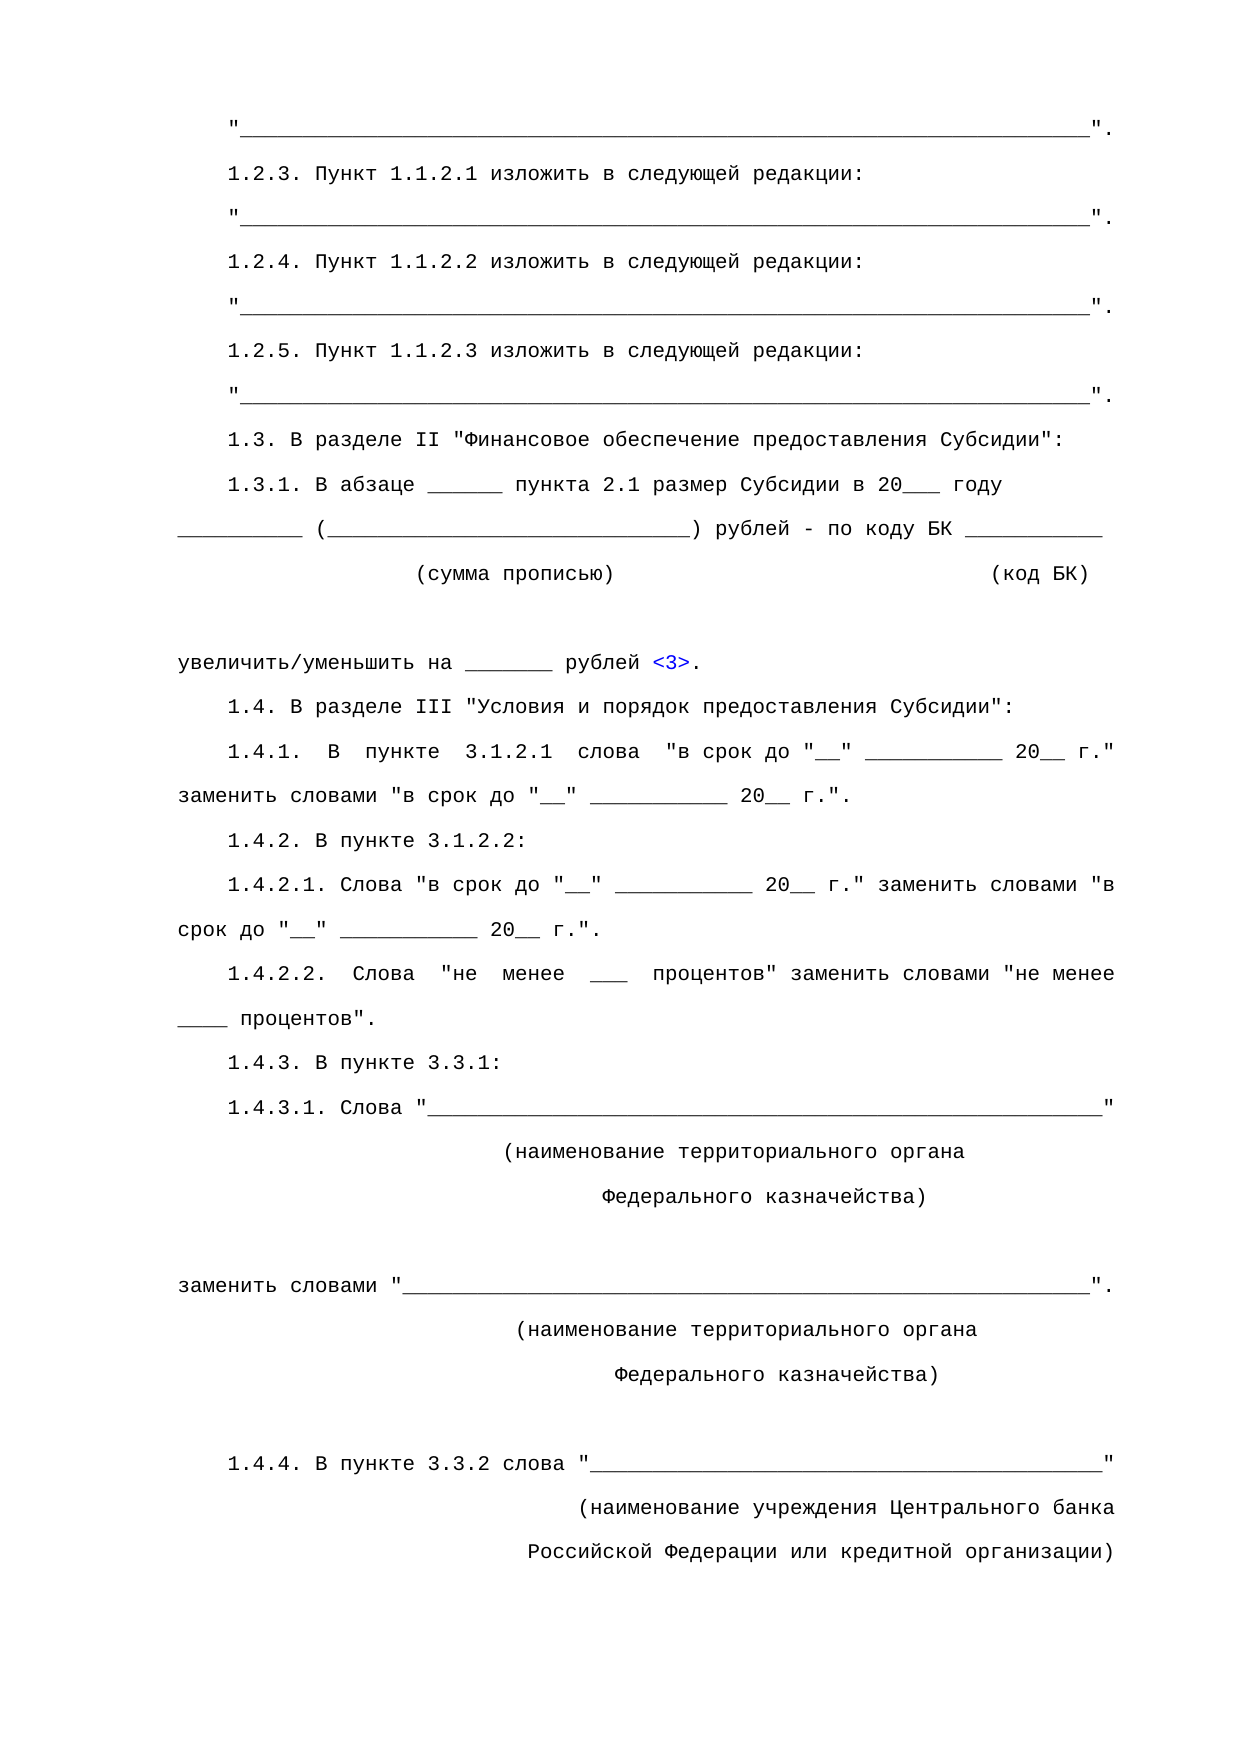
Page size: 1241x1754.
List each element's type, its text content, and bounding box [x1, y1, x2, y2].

text увеличить/уменьшить на _______ рублей <3>. [177, 652, 1152, 676]
text __________ (_____________________________) рублей - по коду БК ___________ [177, 518, 1152, 542]
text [177, 1497, 1152, 1521]
text 1.4.3. В пункте 3.3.1: [177, 1052, 1152, 1076]
text 1.4.4. В пункте 3.3.2 слова "_________________________________________" [177, 1452, 1152, 1476]
text 1.4.2. В пункте 3.1.2.2: [177, 830, 1152, 853]
text "____________________________________________________________________". [177, 385, 1152, 409]
text заменить словами "_______________________________________________________". [177, 1274, 1152, 1298]
text 1.2.5. Пункт 1.1.2.3 изложить в следующей редакции: [177, 341, 1152, 364]
text 1.2.4. Пункт 1.1.2.2 изложить в следующей редакции: [177, 252, 1152, 275]
text 1.3.1. В абзаце ______ пункта 2.1 размер Субсидии в 20___ году [177, 474, 1152, 498]
text 1.4.2.1. Слова "в срок до "__" ___________ 20__ г." заменить словами "в [177, 874, 1152, 898]
text 1.3. В разделе II "Финансовое обеспечение предоставления Субсидии": [177, 429, 1152, 453]
text (сумма прописью) (код БК) [177, 563, 1152, 587]
text 1.4. В разделе III "Условия и порядок предоставления Субсидии": [177, 696, 1152, 720]
text "____________________________________________________________________". [177, 118, 1152, 142]
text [177, 1541, 1152, 1565]
text "____________________________________________________________________". [177, 296, 1152, 320]
text "____________________________________________________________________". [177, 207, 1152, 231]
text 1.4.3.1. Слова "______________________________________________________" [177, 1097, 1152, 1120]
text 1.2.3. Пункт 1.1.2.1 изложить в следующей редакции: [177, 163, 1152, 186]
text Федерального казначейства) [177, 1186, 1152, 1209]
text (наименование территориального органа [177, 1141, 1152, 1165]
text (наименование территориального органа [177, 1319, 1152, 1343]
text 1.4.1. В пункте 3.1.2.1 слова "в срок до "__" ___________ 20__ г." [177, 741, 1152, 764]
text заменить словами "в срок до "__" ___________ 20__ г.". [177, 785, 1152, 809]
text срок до "__" ___________ 20__ г.". [177, 919, 1152, 942]
text ____ процентов". [177, 1008, 1152, 1031]
text Федерального казначейства) [177, 1363, 1152, 1387]
text 1.4.2.2. Слова "не менее ___ процентов" заменить словами "не менее [177, 963, 1152, 987]
